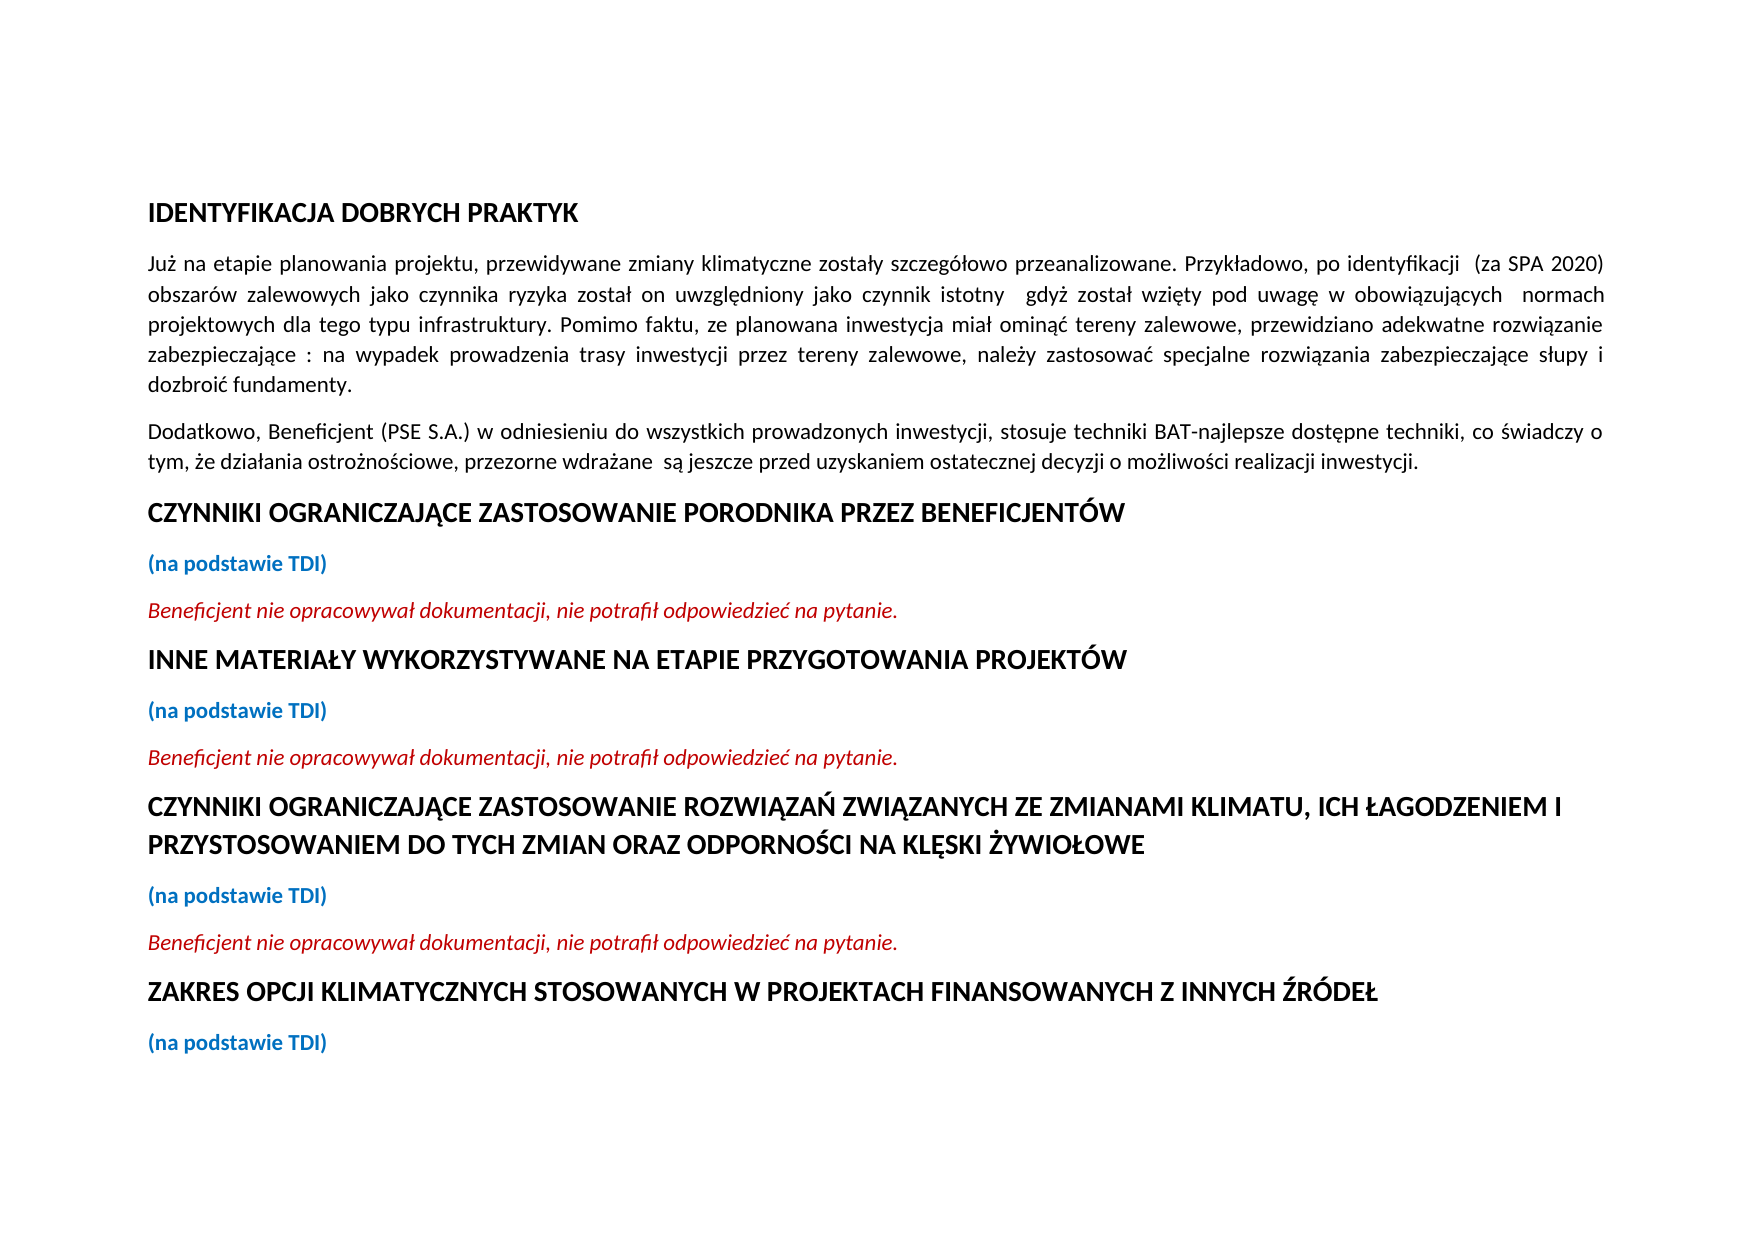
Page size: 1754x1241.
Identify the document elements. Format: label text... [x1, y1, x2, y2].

text CZYNNIKI OGRANICZAJĄCE ZASTOSOWANIE PORODNIKA PRZEZ BENEFICJENTÓW [148, 494, 1606, 530]
text Dodatkowo, Beneficjent (PSE S.A.) w odniesieniu do wszystkich prowadzonych inwestycji, stosuje techniki BAT-najlepsze dostępne techniki, co świadczy o tym, że działania ostrożnościowe, przezorne wdrażane są jeszcze przed uzyskaniem ostatecznej decyzji o możliwości realizacji inwestycji. [148, 417, 1606, 476]
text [148, 928, 1606, 956]
text ZAKRES OPCJI KLIMATYCZNYCH STOSOWANYCH W PROJEKTACH FINANSOWANYCH Z INNYCH ŹRÓDEŁ [148, 973, 1606, 1008]
text Już na etapie planowania projektu, przewidywane zmiany klimatyczne zostały szczegółowo przeanalizowane. Przykładowo, po identyfikacji (za SPA 2020) obszarów zalewowych jako czynnika ryzyka został on uwzględniony jako czynnik istotny gdyż został wzięty pod uwagę w obowiązujących normach projektowych dla tego typu infrastruktury. Pomimo faktu, ze planowana inwestycja miał ominąć tereny zalewowe, przewidziano adekwatne rozwiązanie zabezpieczające : na wypadek prowadzenia trasy inwestycji przez tereny zalewowe, należy zastosować specjalne rozwiązania zabezpieczające słupy i dozbroić fundamenty. [148, 249, 1606, 398]
text IDENTYFIKACJA DOBRYCH PRAKTYK [148, 194, 1606, 230]
text Beneficjent nie opracowywał dokumentacji, nie potrafił odpowiedzieć na pytanie. [148, 743, 1606, 771]
text (na podstawie TDI) [148, 1028, 1606, 1056]
text (na podstawie TDI) [148, 881, 1606, 909]
text (na podstawie TDI) [148, 549, 1606, 577]
text Beneficjent nie opracowywał dokumentacji, nie potrafił odpowiedzieć na pytanie. [148, 596, 1606, 624]
text CZYNNIKI OGRANICZAJĄCE ZASTOSOWANIE ROZWIĄZAŃ ZWIĄZANYCH ZE ZMIANAMI KLIMATU, ICH ŁAGODZENIEM I PRZYSTOSOWANIEM DO TYCH ZMIAN ORAZ ODPORNOŚCI NA KLĘSKI ŻYWIOŁOWE [148, 788, 1606, 862]
text (na podstawie TDI) [148, 696, 1606, 724]
text INNE MATERIAŁY WYKORZYSTYWANE NA ETAPIE PRZYGOTOWANIA PROJEKTÓW [148, 641, 1606, 677]
